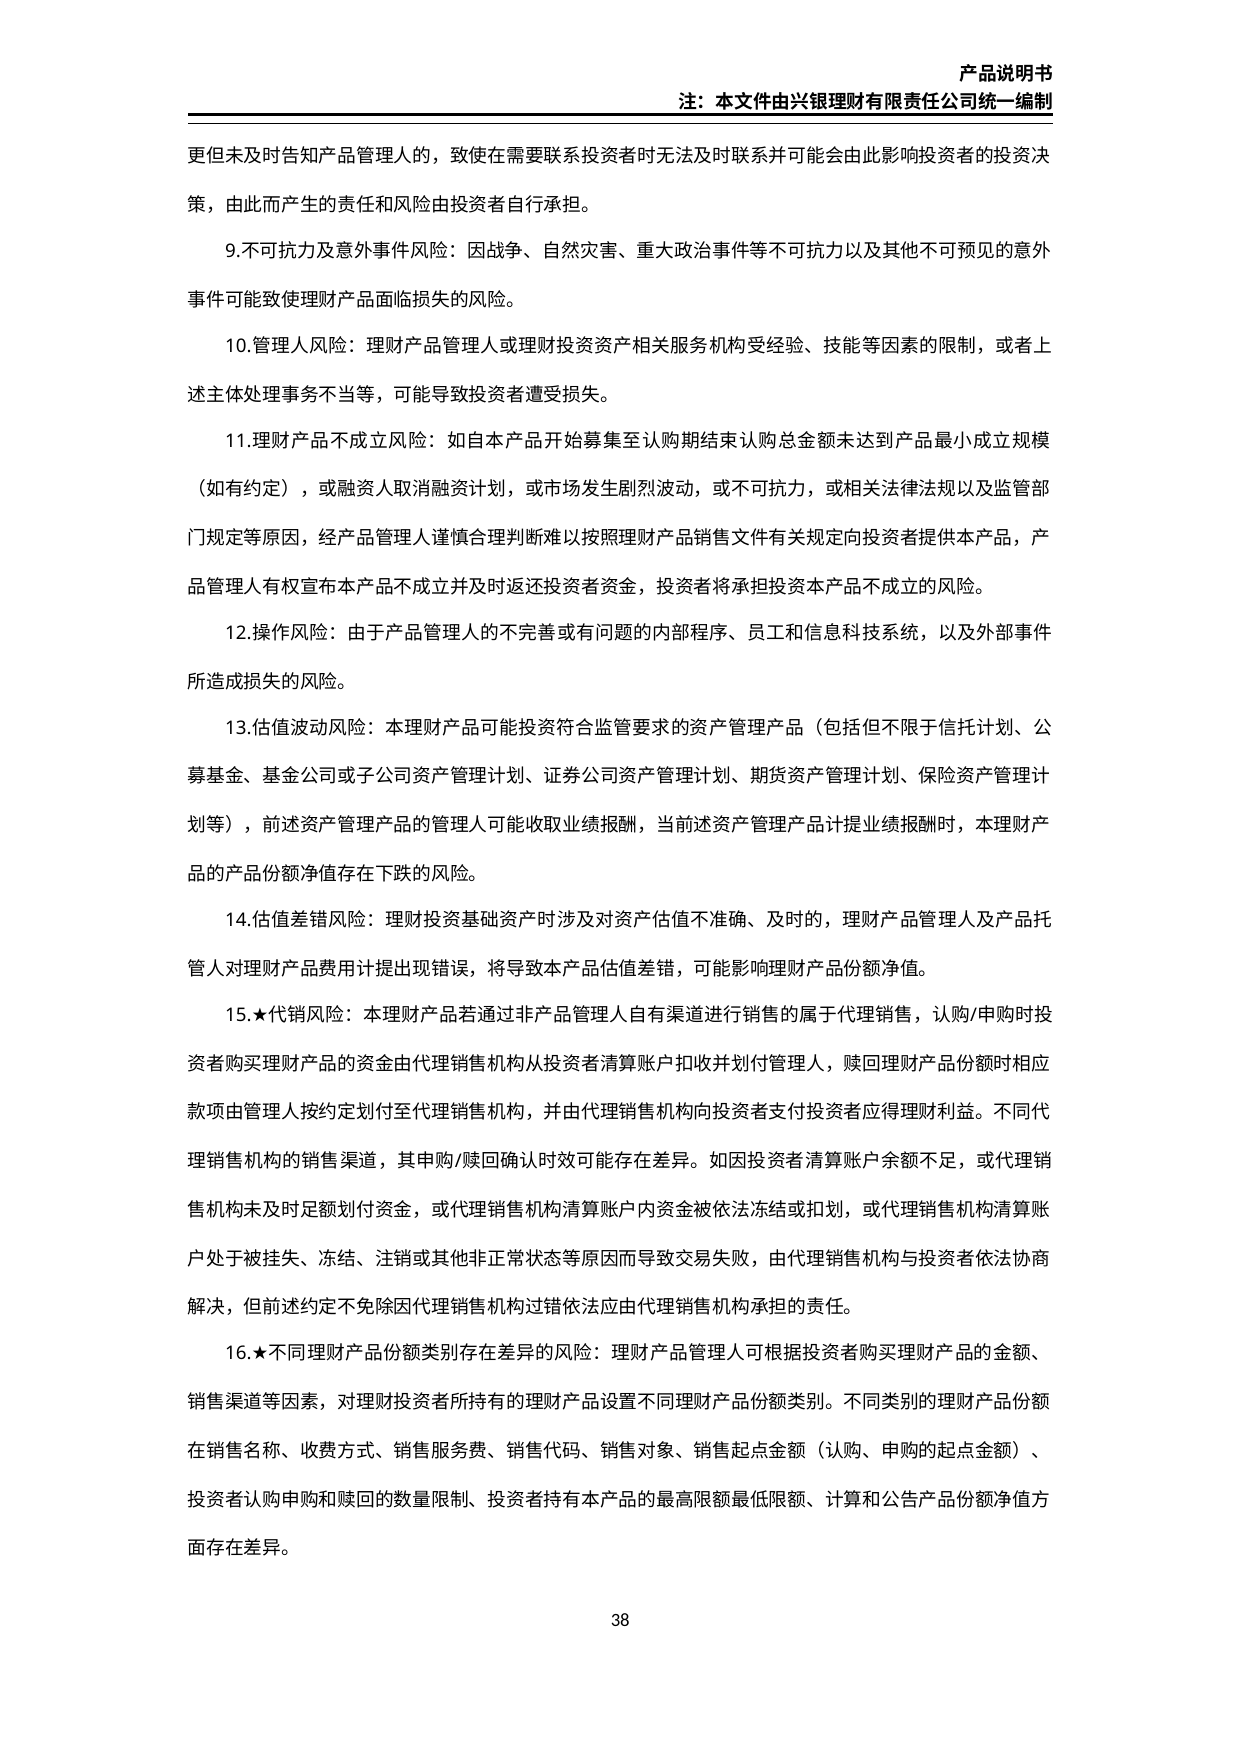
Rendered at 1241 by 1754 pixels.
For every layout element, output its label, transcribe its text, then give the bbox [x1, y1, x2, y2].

text 9.不可抗力及意外事件风险：因战争、自然灾害、重大政治事件等不可抗力以及其他不可预见的意外事件可能致使理财产品面临损失的风险。 [187, 233, 1053, 314]
text 12.操作风险：由于产品管理人的不完善或有问题的内部程序、员工和信息科技系统，以及外部事件所造成损失的风险。 [187, 615, 1053, 696]
text 14.估值差错风险：理财投资基础资产时涉及对资产估值不准确、及时的，理财产品管理人及产品托管人对理财产品费用计提出现错误，将导致本产品估值差错，可能影响理财产品份额净值。 [187, 902, 1053, 983]
text 11.理财产品不成立风险：如自本产品开始募集至认购期结束认购总金额未达到产品最小成立规模（如有约定），或融资人取消融资计划，或市场发生剧烈波动，或不可抗力，或相关法律法规以及监管部门规定等原因，经产品管理人谨慎合理判断难以按照理财产品销售文件有关规定向投资者提供本产品，产品管理人有权宣布本产品不成立并及时返还投资者资金，投资者将承担投资本产品不成立的风险。 [187, 423, 1053, 601]
text 13.估值波动风险：本理财产品可能投资符合监管要求的资产管理产品（包括但不限于信托计划、公募基金、基金公司或子公司资产管理计划、证券公司资产管理计划、期货资产管理计划、保险资产管理计划等），前述资产管理产品的管理人可能收取业绩报酬，当前述资产管理产品计提业绩报酬时，本理财产品的产品份额净值存在下跌的风险。 [187, 710, 1053, 888]
text 16.★不同理财产品份额类别存在差异的风险：理财产品管理人可根据投资者购买理财产品的金额、销售渠道等因素，对理财投资者所持有的理财产品设置不同理财产品份额类别。不同类别的理财产品份额在销售名称、收费方式、销售服务费、销售代码、销售对象、销售起点金额（认购、申购的起点金额）、投资者认购申购和赎回的数量限制、投资者持有本产品的最高限额最低限额、计算和公告产品份额净值方面存在差异。 [187, 1335, 1053, 1563]
text 10.管理人风险：理财产品管理人或理财投资资产相关服务机构受经验、技能等因素的限制，或者上述主体处理事务不当等，可能导致投资者遭受损失。 [187, 328, 1053, 409]
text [187, 138, 1053, 219]
text 15.★代销风险：本理财产品若通过非产品管理人自有渠道进行销售的属于代理销售，认购/申购时投资者购买理财产品的资金由代理销售机构从投资者清算账户扣收并划付管理人，赎回理财产品份额时相应款项由管理人按约定划付至代理销售机构，并由代理销售机构向投资者支付投资者应得理财利益。不同代理销售机构的销售渠道，其申购/赎回确认时效可能存在差异。如因投资者清算账户余额不足，或代理销售机构未及时足额划付资金，或代理销售机构清算账户内资金被依法冻结或扣划，或代理销售机构清算账户处于被挂失、冻结、注销或其他非正常状态等原因而导致交易失败，由代理销售机构与投资者依法协商解决，但前述约定不免除因代理销售机构过错依法应由代理销售机构承担的责任。 [187, 997, 1053, 1322]
